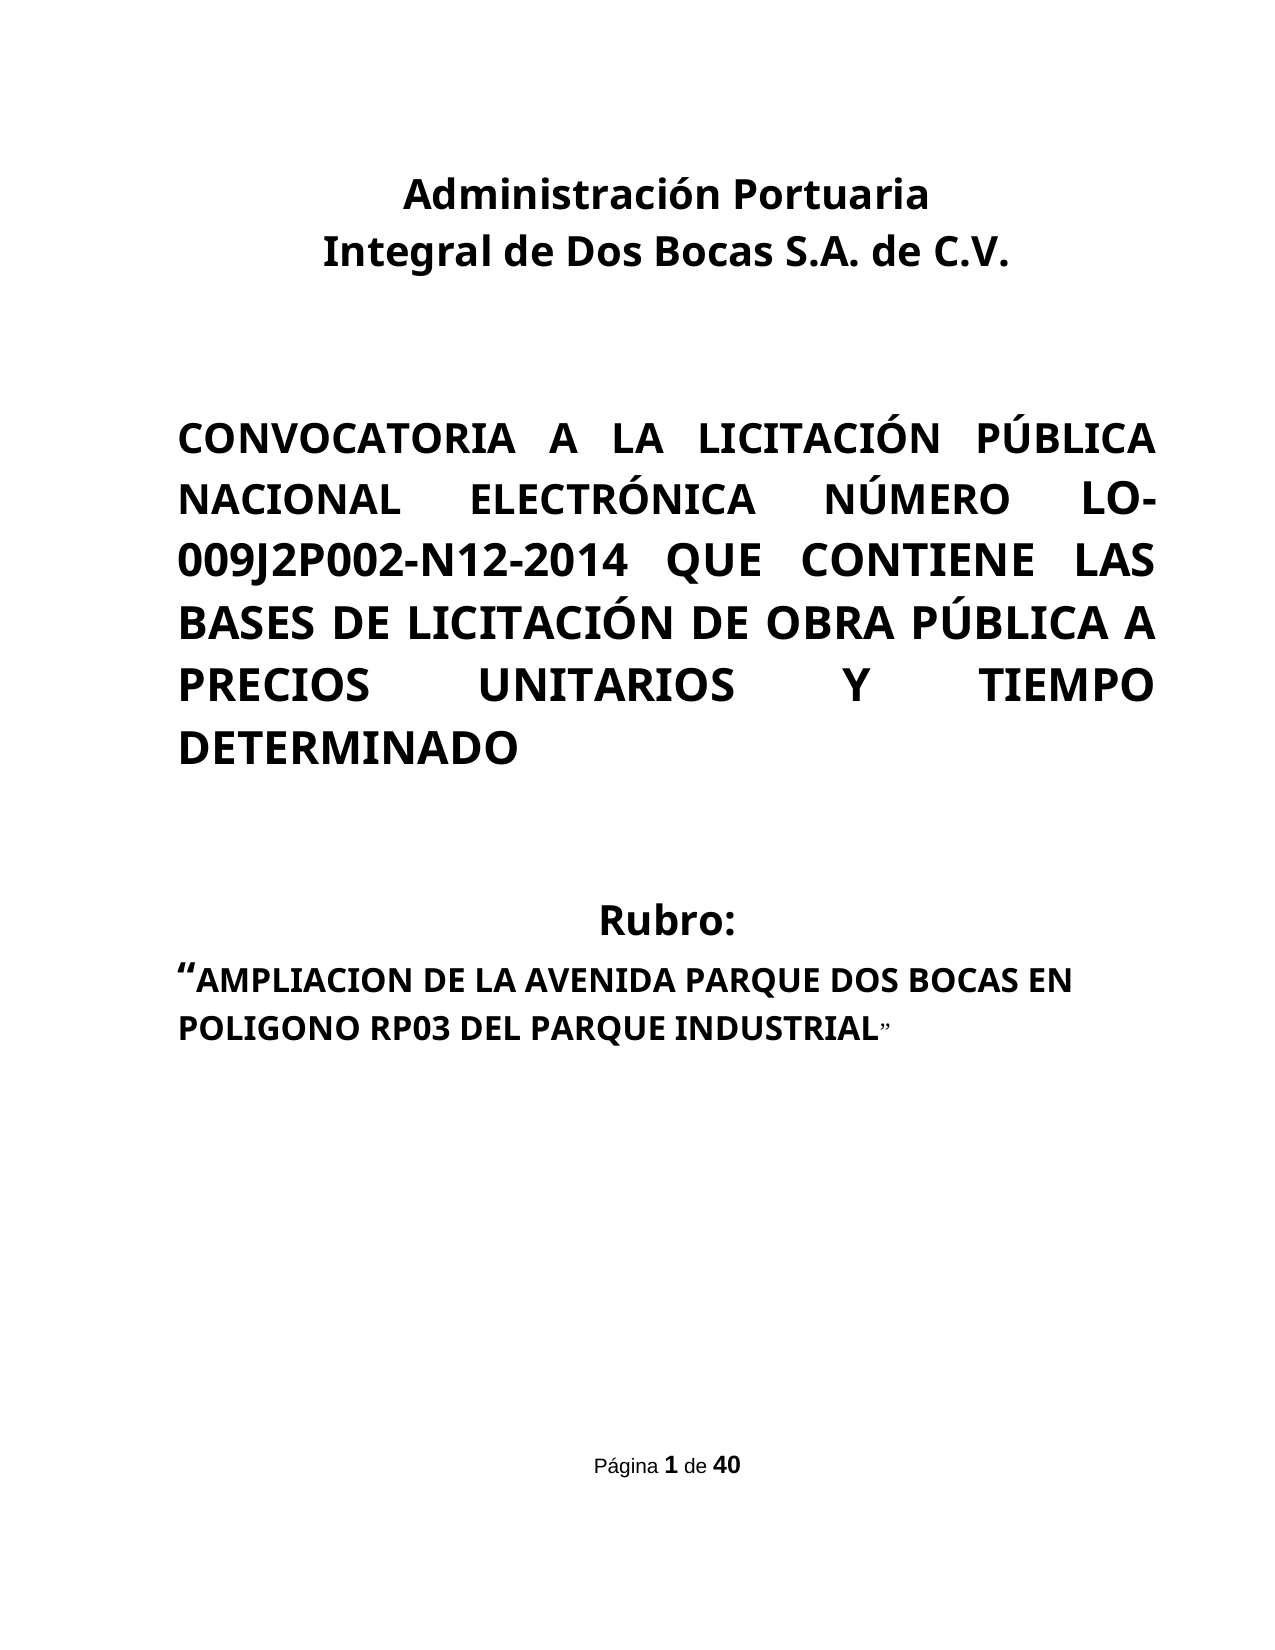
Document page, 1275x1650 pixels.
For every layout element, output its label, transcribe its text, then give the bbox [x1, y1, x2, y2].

text “AMPLIACION DE LA AVENIDA PARQUE DOS BOCAS EN POLIGONO RP03 DEL PARQUE INDUSTRIAL” [177, 948, 1157, 1050]
text Rubro: [177, 891, 1157, 948]
title Administración Portuaria [177, 165, 1157, 221]
title Integral de Dos Bocas S.A. de C.V. [177, 221, 1157, 278]
text CONVOCATORIA A LA LICITACIÓN PÚBLICA NACIONAL ELECTRÓNICA NÚMERO LO-009J2P002-N12-2014 QUE CONTIENE LAS BASES DE LICITACIÓN DE OBRA PÚBLICA A PRECIOS UNITARIOS Y TIEMPO DETERMINADO [177, 409, 1157, 777]
